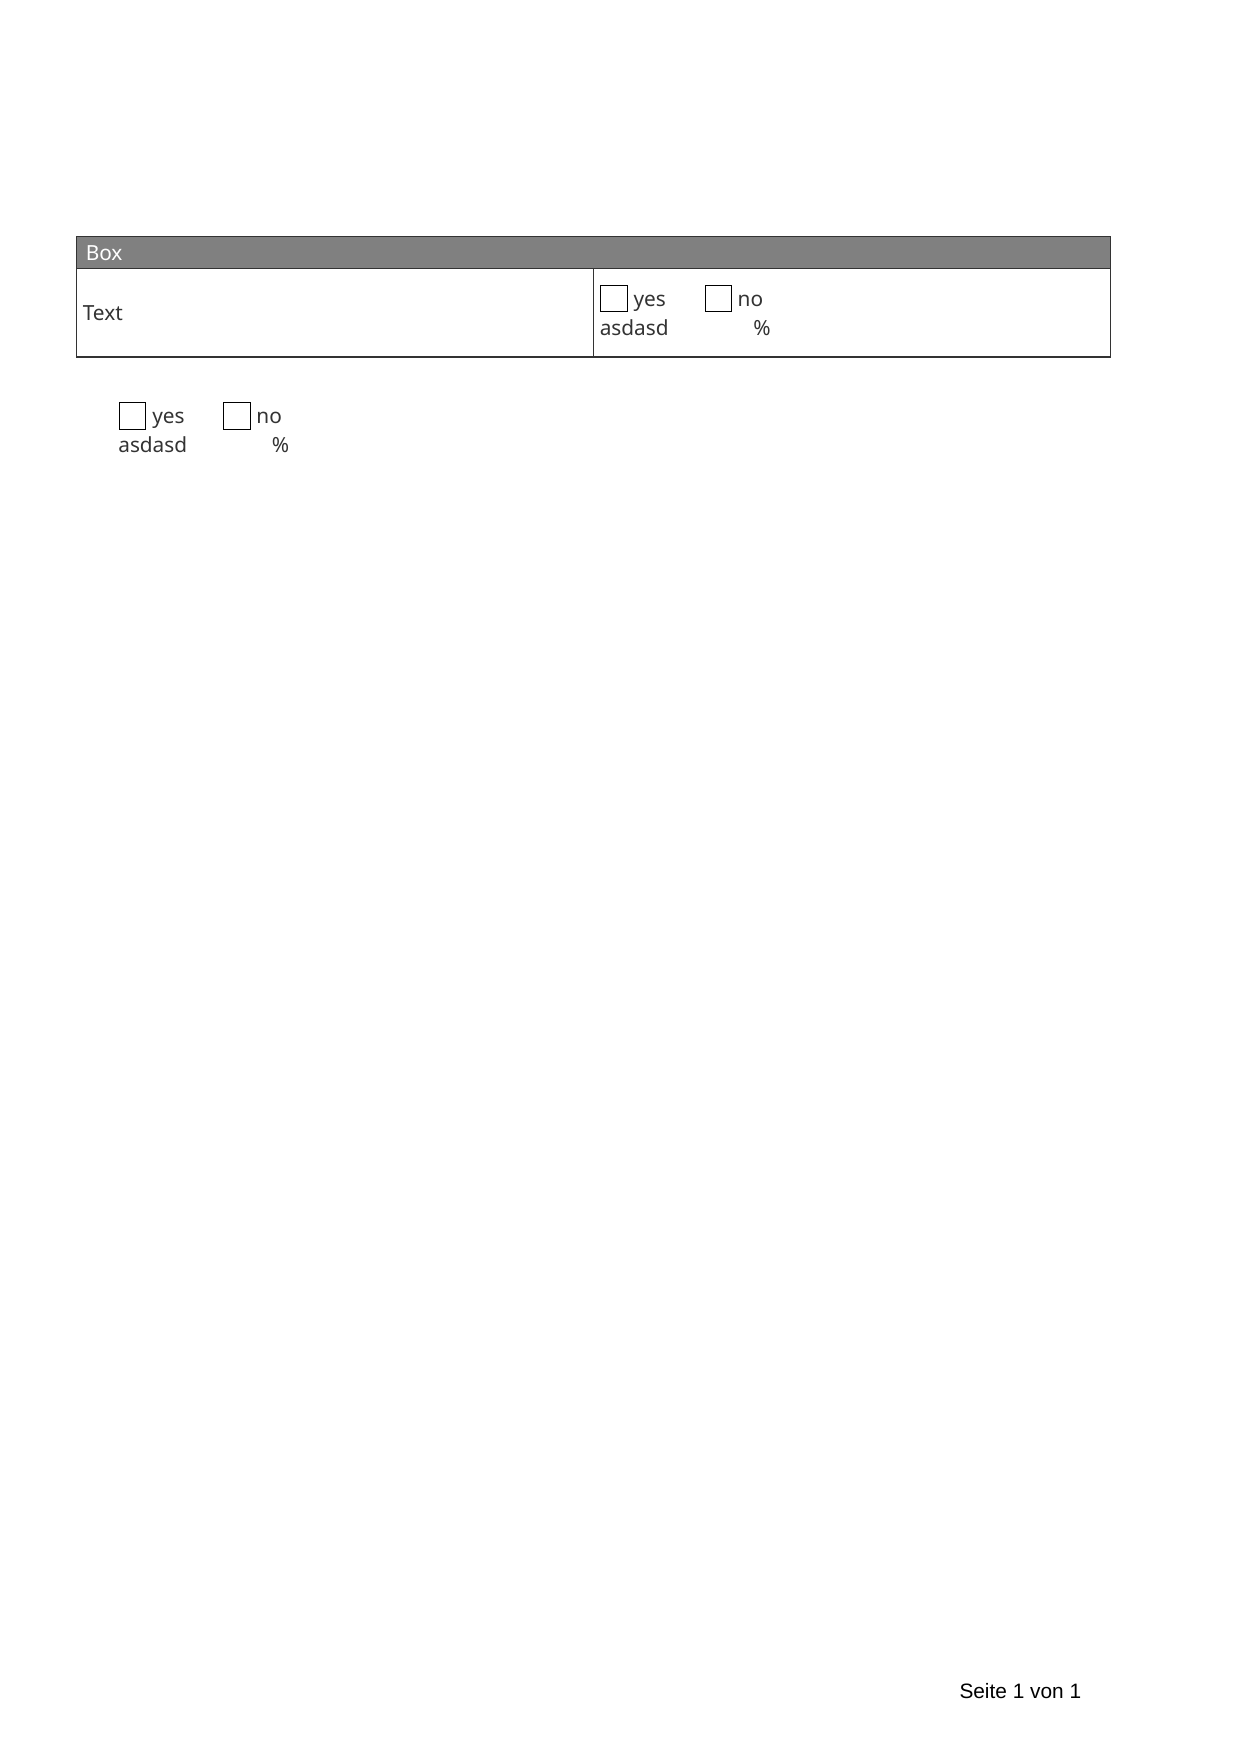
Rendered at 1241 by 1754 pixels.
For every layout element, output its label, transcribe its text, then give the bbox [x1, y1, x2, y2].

subtitle yes no [118, 401, 1081, 430]
table_cell yes no asdasd % [594, 269, 1110, 356]
text asdasd % [118, 430, 1081, 458]
table_cell Text [77, 269, 593, 356]
table_header Box [77, 237, 1110, 268]
